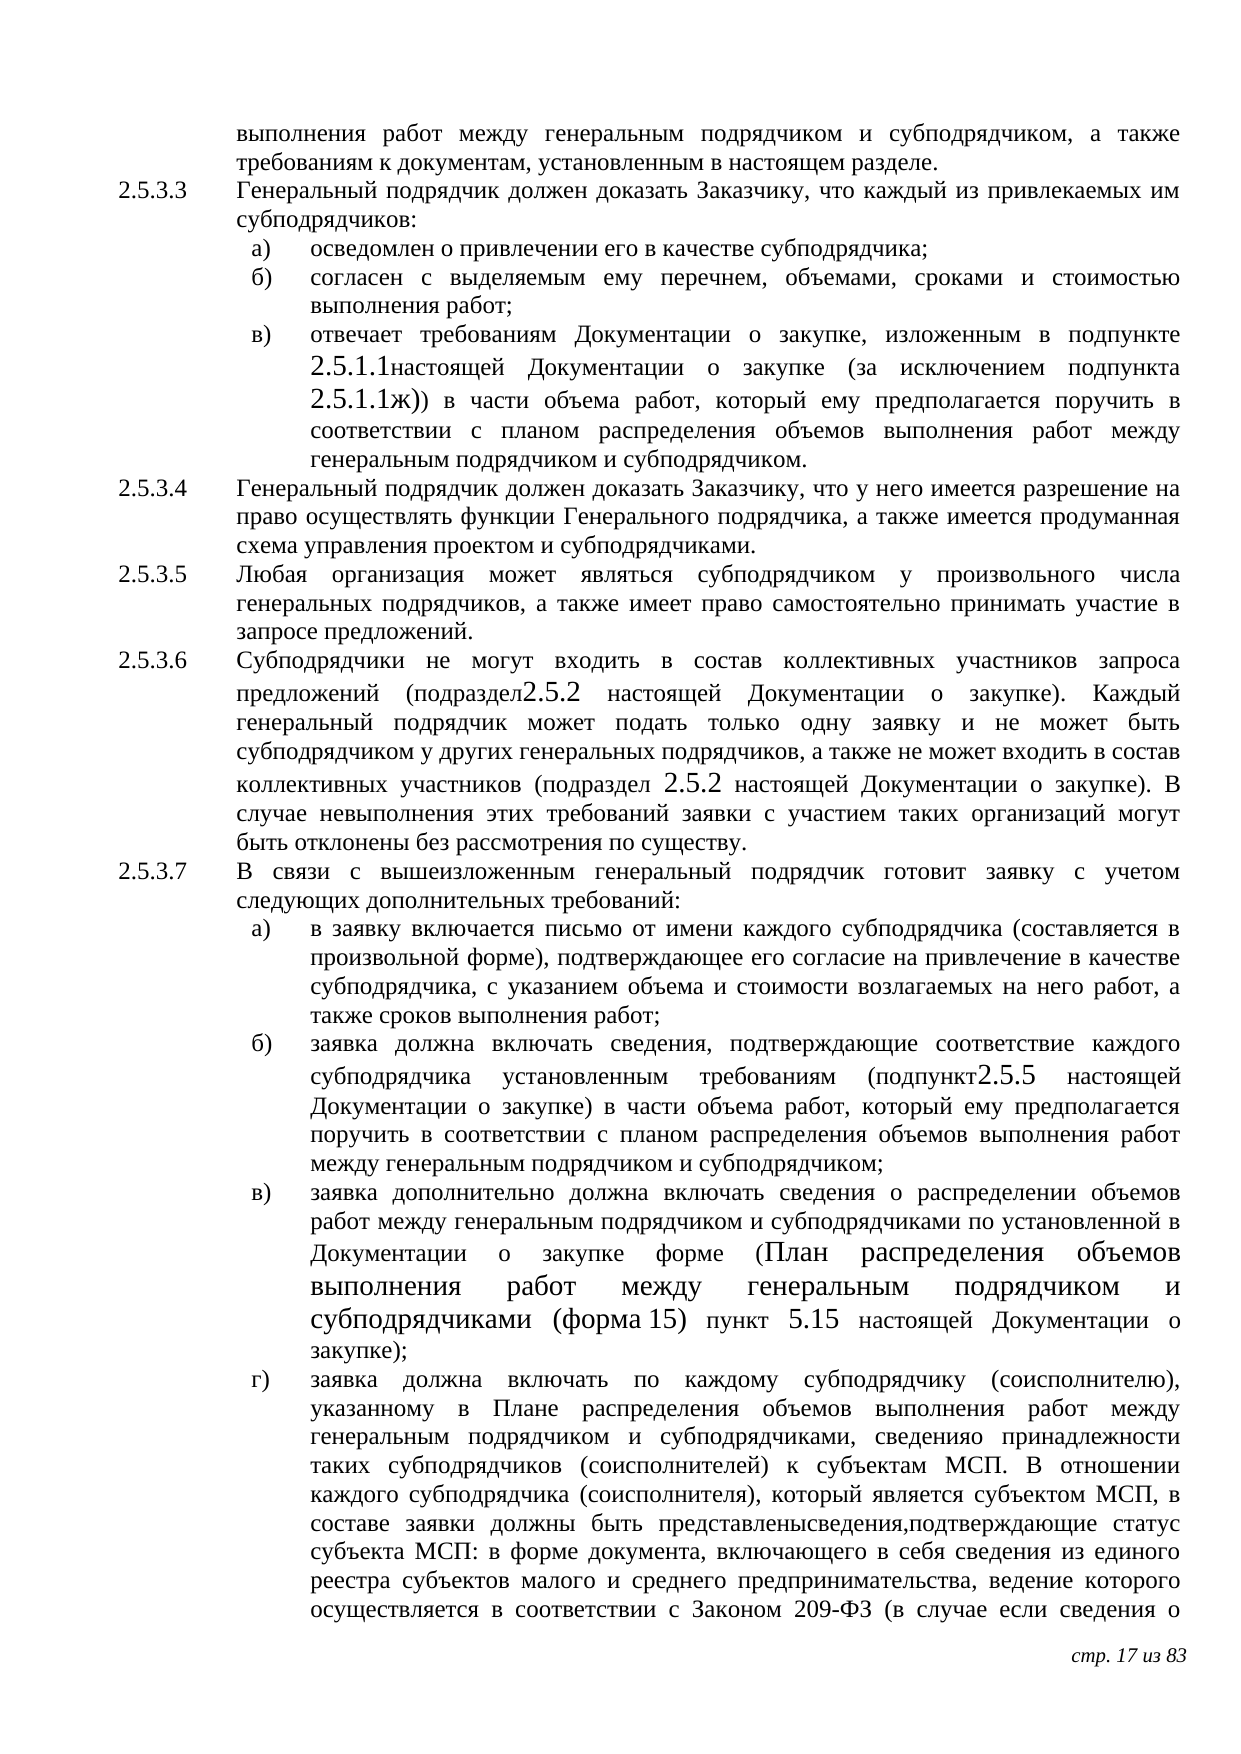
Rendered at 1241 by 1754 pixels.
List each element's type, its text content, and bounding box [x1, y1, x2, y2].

text согласен с выделяемым ему перечнем, объемами, сроками и стоимостью выполнения работ; [251, 262, 1181, 319]
text отвечает требованиям Документации о закупке, изложенным в подпункте 2.5.1.1настоящей Документации о закупке (за исключением подпункта 2.5.1.1ж)) в части объема работ, который ему предполагается поручить в соответствии с планом распределения объемов выполнения работ между генеральным подрядчиком и субподрядчиком. [251, 319, 1181, 473]
text заявка дополнительно должна включать сведения о распределении объемов работ между генеральным подрядчиком и субподрядчиками по установленной в Документации о закупке форме (План распределения объемов выполнения работ между генеральным подрядчиком и субподрядчиками (форма 15) пункт 5.15 настоящей Документации о закупке); [251, 1177, 1181, 1364]
text осведомлен о привлечении его в качестве субподрядчика; [251, 233, 1181, 262]
text Субподрядчики не могут входить в состав коллективных участников запроса предложений (подраздел2.5.2 настоящей Документации о закупке). Каждый генеральный подрядчик может подать только одну заявку и не может быть субподрядчиком у других генеральных подрядчиков, а также не может входить в состав коллективных участников (подраздел 2.5.2 настоящей Документации о закупке). В случае невыполнения этих требований заявки с участием таких организаций могут быть отклонены без рассмотрения по существу. [118, 645, 1181, 856]
text заявка должна включать сведения, подтверждающие соответствие каждого субподрядчика установленным требованиям (подпункт2.5.5 настоящей Документации о закупке) в части объема работ, который ему предполагается поручить в соответствии с планом распределения объемов выполнения работ между генеральным подрядчиком и субподрядчиком; [251, 1028, 1181, 1177]
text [118, 118, 1181, 176]
text Генеральный подрядчик должен доказать Заказчику, что каждый из привлекаемых им субподрядчиков: [118, 176, 1181, 233]
text В связи с вышеизложенным генеральный подрядчик готовит заявку с учетом следующих дополнительных требований: [118, 856, 1181, 913]
text Любая организация может являться субподрядчиком у произвольного числа генеральных подрядчиков, а также имеет право самостоятельно принимать участие в запросе предложений. [118, 559, 1181, 645]
text в заявку включается письмо от имени каждого субподрядчика (составляется в произвольной форме), подтверждающее его согласие на привлечение в качестве субподрядчика, с указанием объема и стоимости возлагаемых на него работ, а также сроков выполнения работ; [251, 913, 1181, 1028]
text Генеральный подрядчик должен доказать Заказчику, что у него имеется разрешение на право осуществлять функции Генерального подрядчика, а также имеется продуманная схема управления проектом и субподрядчиками. [118, 473, 1181, 559]
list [251, 1364, 1181, 1623]
